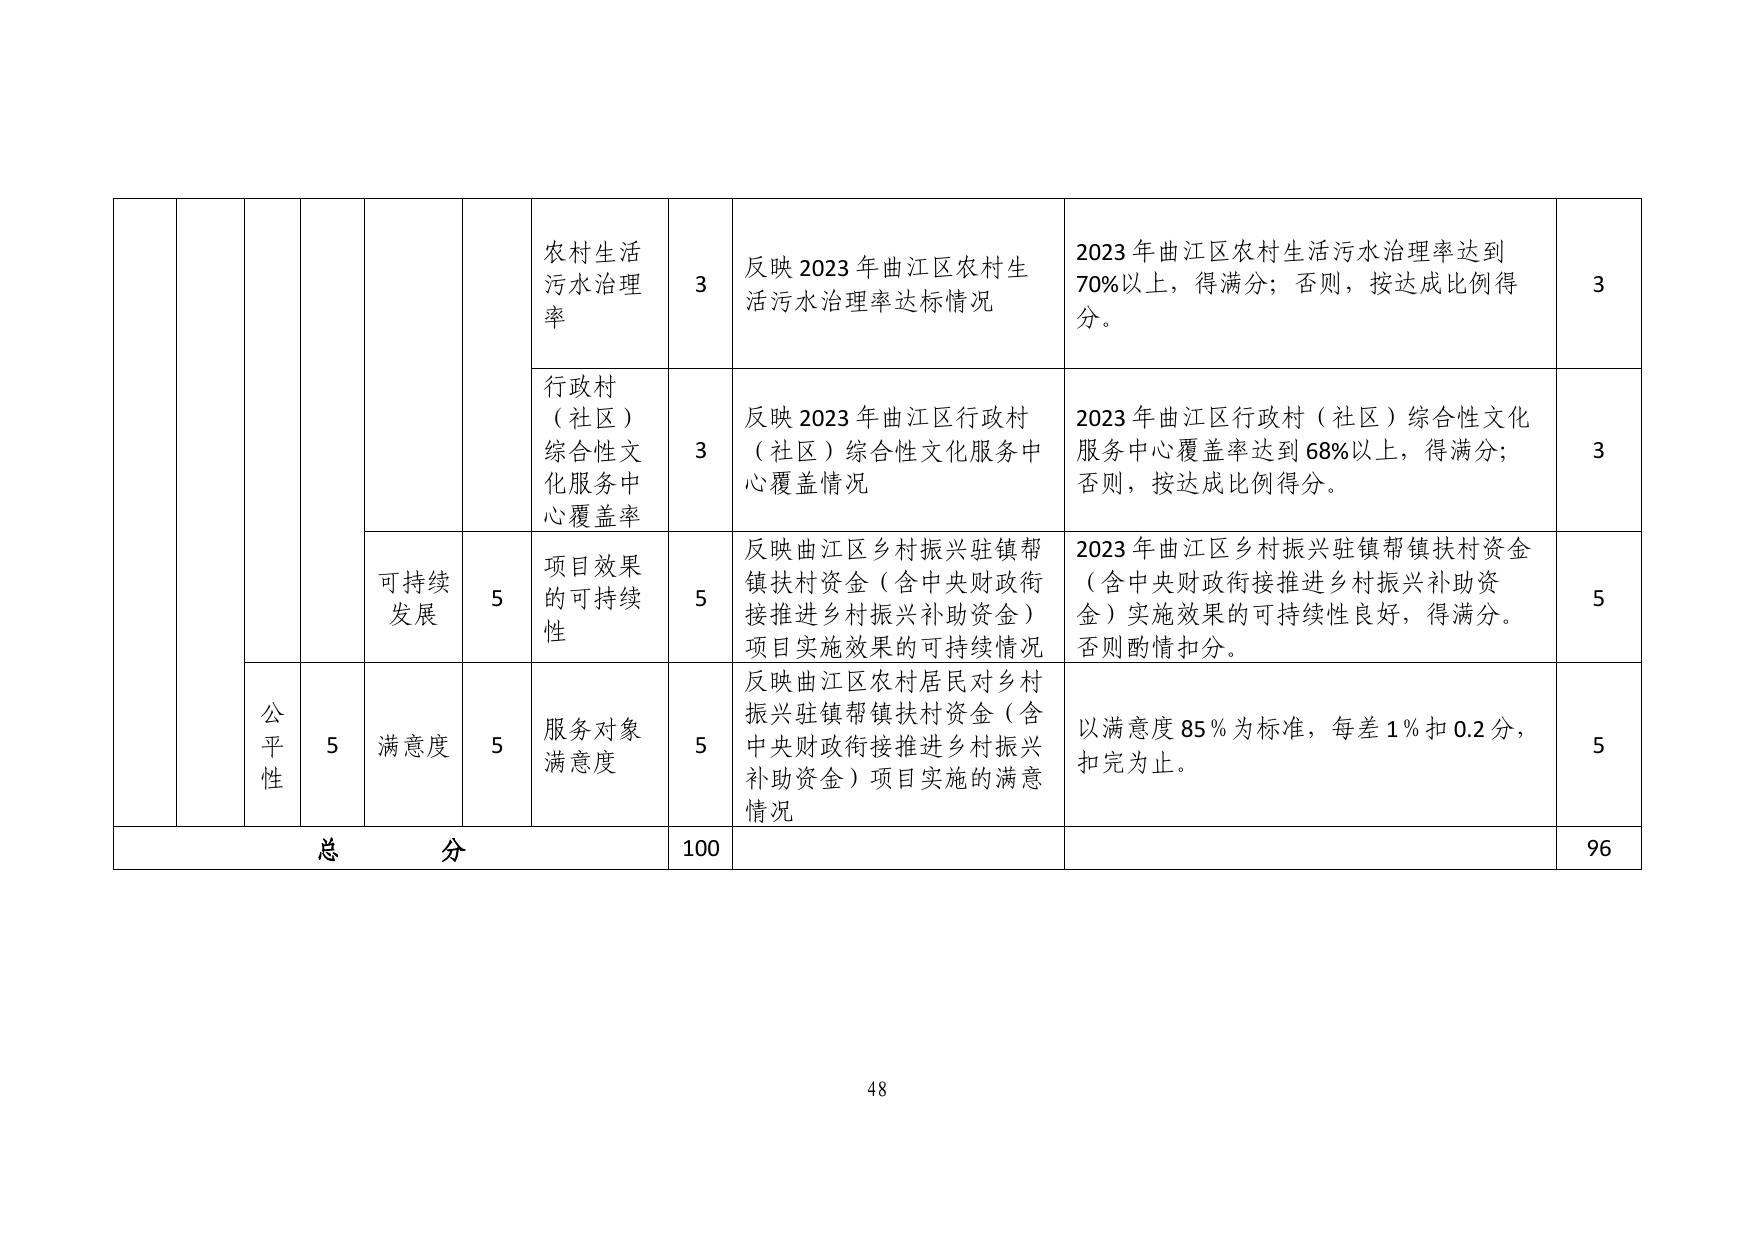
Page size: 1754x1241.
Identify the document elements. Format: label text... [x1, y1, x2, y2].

table_cell 5 [1557, 663, 1641, 826]
table_cell 5 [1557, 532, 1641, 662]
table_cell 2023年曲江区农村生活污水治理率达到70%以上，得满分；否则，按达成比例得分。 [1065, 199, 1556, 367]
table_cell 3 [1557, 199, 1641, 367]
table_cell 5 [463, 532, 531, 662]
table_cell 2023年曲江区乡村振兴驻镇帮镇扶村资金（含中央财政衔接推进乡村振兴补助资金）实施效果的可持续性良好，得满分。否则酌情扣分。 [1065, 532, 1556, 662]
table_cell 满意度 [365, 663, 462, 826]
table_cell 行政村（社区）综合性文化服务中心覆盖率 [532, 369, 668, 531]
table_cell 反映2023年曲江区行政村（社区）综合性文化服务中心覆盖情况 [733, 369, 1064, 531]
table_cell [1065, 827, 1556, 869]
table_cell 农村生活污水治理率 [532, 199, 668, 367]
table_cell 公平性 [245, 663, 300, 826]
table_cell 3 [1557, 369, 1641, 531]
table_cell 5 [669, 532, 732, 662]
table_cell 反映曲江区乡村振兴驻镇帮镇扶村资金（含中央财政衔接推进乡村振兴补助资金）项目实施效果的可持续情况 [733, 532, 1064, 662]
table_cell [733, 827, 1064, 869]
table_cell 2023年曲江区行政村（社区）综合性文化服务中心覆盖率达到68%以上，得满分；否则，按达成比例得分。 [1065, 369, 1556, 531]
table_cell 反映曲江区农村居民对乡村振兴驻镇帮镇扶村资金（含中央财政衔接推进乡村振兴补助资金）项目实施的满意情况 [733, 663, 1064, 826]
table_cell 3 [669, 199, 732, 367]
table_cell 5 [301, 663, 364, 826]
table_cell 以满意度85％为标准，每差1％扣0.2分，扣完为止。 [1065, 663, 1556, 826]
table_cell 100 [669, 827, 732, 869]
table_cell 项目效果的可持续性 [532, 532, 668, 662]
table_cell 3 [669, 369, 732, 531]
table_cell 5 [669, 663, 732, 826]
table_cell 反映2023年曲江区农村生活污水治理率达标情况 [733, 199, 1064, 367]
table_cell 5 [463, 663, 531, 826]
table_cell 总 分 [114, 827, 668, 869]
table_cell 服务对象满意度 [532, 663, 668, 826]
table_cell 可持续发展 [365, 532, 462, 662]
table_cell 96 [1557, 827, 1641, 869]
